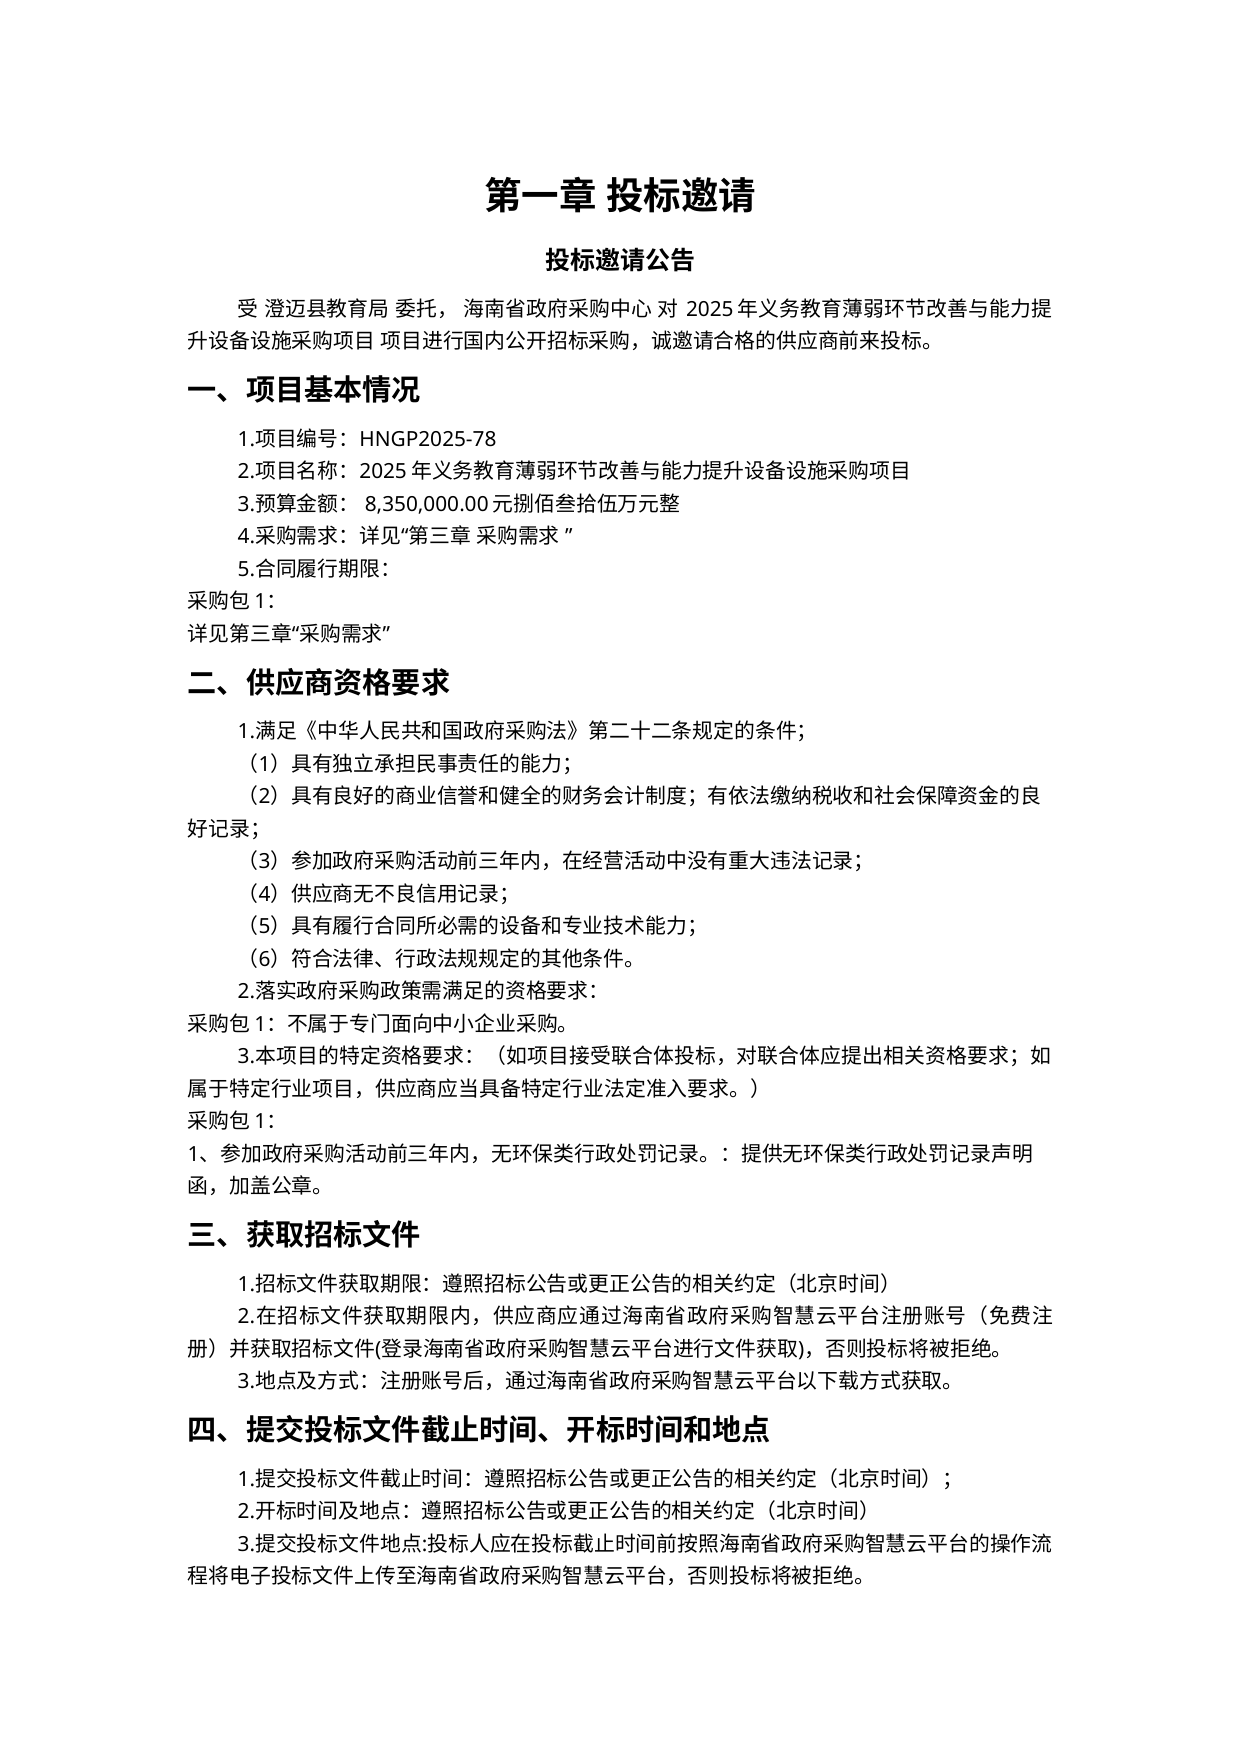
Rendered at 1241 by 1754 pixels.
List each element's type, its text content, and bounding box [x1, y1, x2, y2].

text 1.招标文件获取期限：遵照招标公告或更正公告的相关约定（北京时间） [187, 1267, 1053, 1299]
text 5.合同履行期限： [187, 552, 1053, 584]
text 第一章 投标邀请 [187, 162, 1053, 227]
text 2.在招标文件获取期限内，供应商应通过海南省政府采购智慧云平台注册账号（免费注册）并获取招标文件(登录海南省政府采购智慧云平台进行文件获取)，否则投标将被拒绝。 [187, 1299, 1053, 1364]
text 3.提交投标文件地点:投标人应在投标截止时间前按照海南省政府采购智慧云平台的操作流程将电子投标文件上传至海南省政府采购智慧云平台，否则投标将被拒绝。 [187, 1527, 1053, 1592]
text 采购包1： [187, 1104, 1053, 1137]
text 1、参加政府采购活动前三年内，无环保类行政处罚记录。：提供无环保类行政处罚记录声明函，加盖公章。 [187, 1137, 1053, 1202]
text （2）具有良好的商业信誉和健全的财务会计制度；有依法缴纳税收和社会保障资金的良好记录； [187, 779, 1053, 844]
text 3.本项目的特定资格要求：（如项目接受联合体投标，对联合体应提出相关资格要求；如属于特定行业项目，供应商应当具备特定行业法定准入要求。） [187, 1039, 1053, 1104]
text 3.预算金额： 8,350,000.00元捌佰叁拾伍万元整 [187, 487, 1053, 519]
text 投标邀请公告 [187, 227, 1053, 292]
text 2.项目名称：2025年义务教育薄弱环节改善与能力提升设备设施采购项目 [187, 454, 1053, 487]
text 4.采购需求：详见“第三章 采购需求 ” [187, 519, 1053, 552]
text 1.提交投标文件截止时间：遵照招标公告或更正公告的相关约定（北京时间）； [187, 1462, 1053, 1494]
text 二、供应商资格要求 [187, 649, 1053, 714]
text 四、提交投标文件截止时间、开标时间和地点 [187, 1397, 1053, 1462]
text 一、项目基本情况 [187, 357, 1053, 422]
text （3）参加政府采购活动前三年内，在经营活动中没有重大违法记录； [187, 844, 1053, 877]
text 1.项目编号：HNGP2025-78 [187, 422, 1053, 454]
text 详见第三章“采购需求” [187, 617, 1053, 649]
text 采购包1：不属于专门面向中小企业采购。 [187, 1007, 1053, 1039]
text （1）具有独立承担民事责任的能力； [187, 747, 1053, 779]
text 采购包1： [187, 584, 1053, 617]
text （6）符合法律、行政法规规定的其他条件。 [187, 942, 1053, 974]
text 2.开标时间及地点：遵照招标公告或更正公告的相关约定（北京时间） [187, 1494, 1053, 1527]
text （5）具有履行合同所必需的设备和专业技术能力； [187, 909, 1053, 942]
text 3.地点及方式：注册账号后，通过海南省政府采购智慧云平台以下载方式获取。 [187, 1364, 1053, 1397]
text 三、获取招标文件 [187, 1202, 1053, 1267]
text 2.落实政府采购政策需满足的资格要求： [187, 974, 1053, 1007]
text （4）供应商无不良信用记录； [187, 877, 1053, 909]
text 1.满足《中华人民共和国政府采购法》第二十二条规定的条件； [187, 714, 1053, 747]
text 受 澄迈县教育局 委托， 海南省政府采购中心 对 2025年义务教育薄弱环节改善与能力提升设备设施采购项目 项目进行国内公开招标采购，诚邀请合格的供应商前来投标。 [187, 292, 1053, 357]
